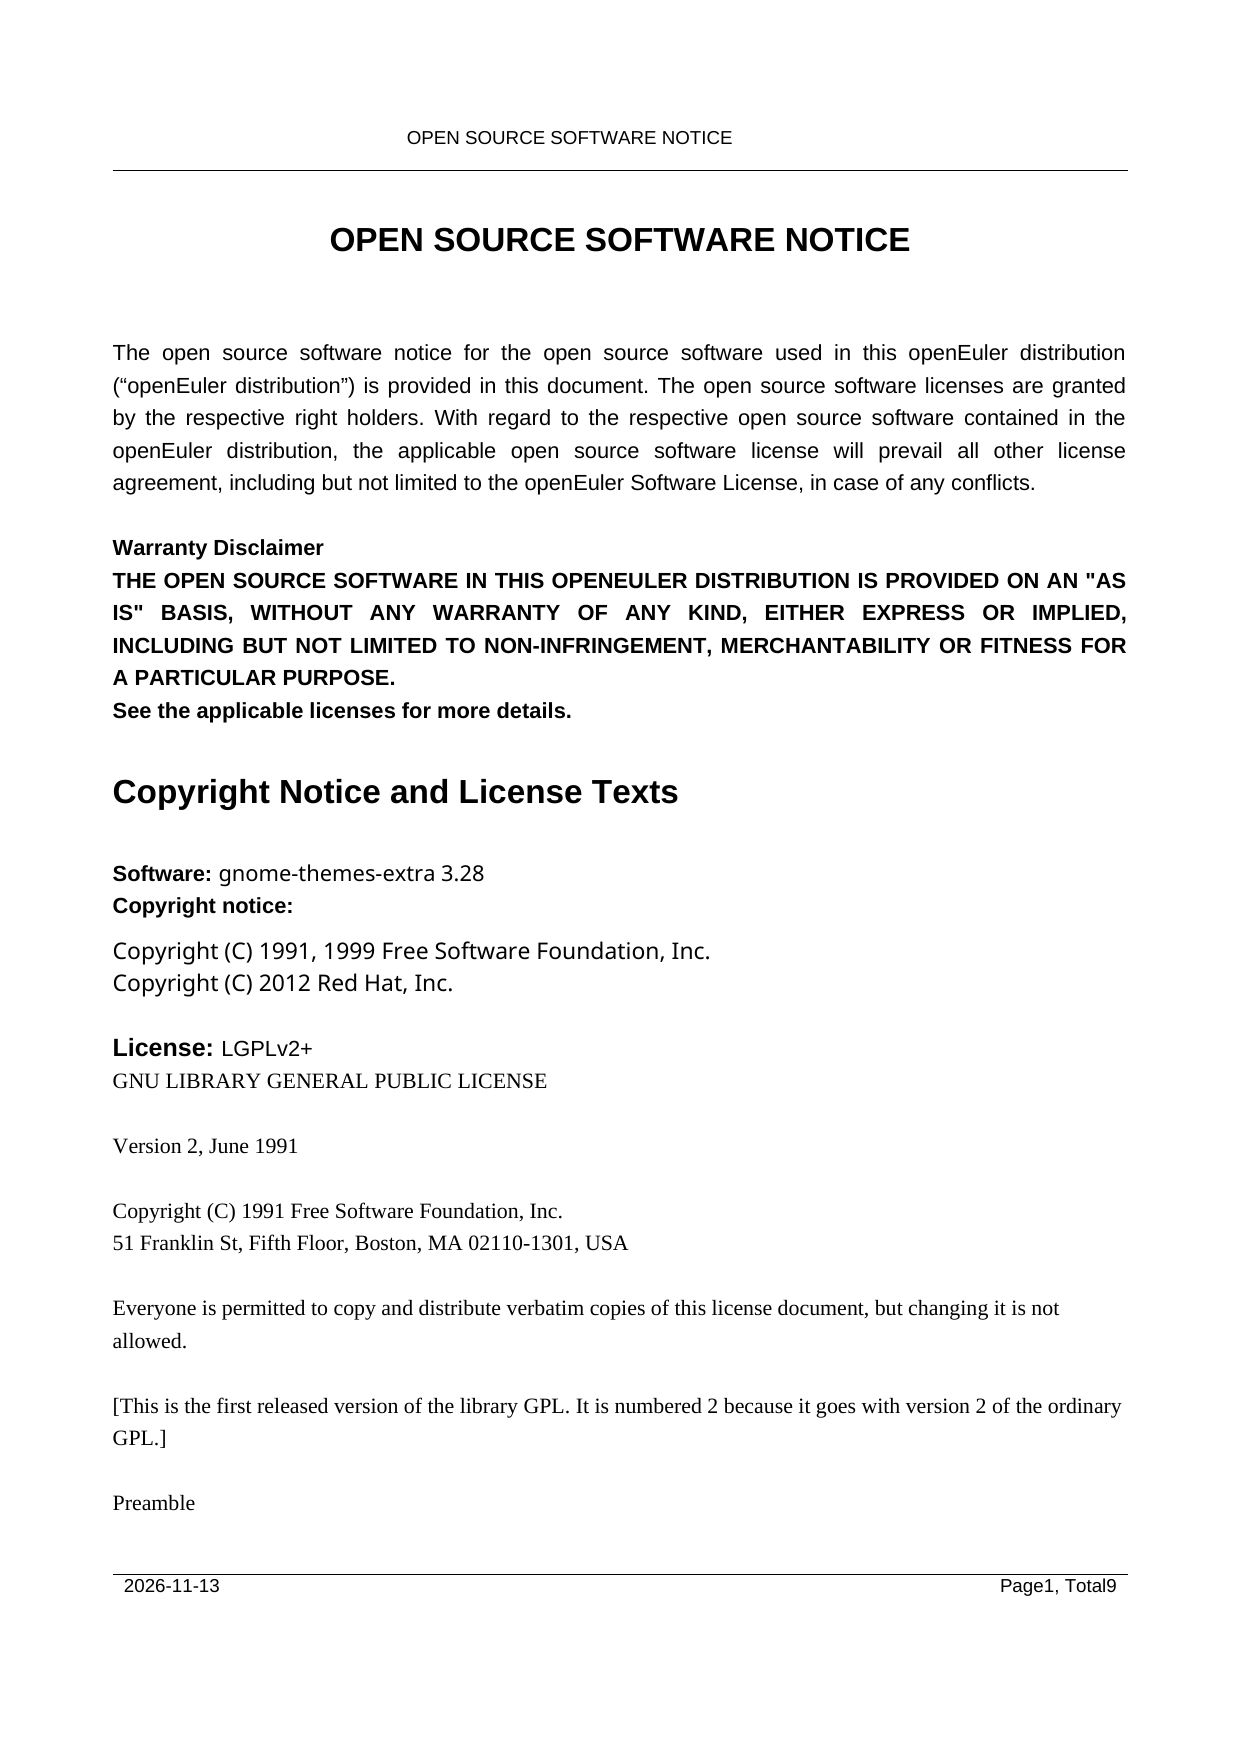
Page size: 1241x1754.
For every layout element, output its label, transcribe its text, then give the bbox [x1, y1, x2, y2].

text THE OPEN SOURCE SOFTWARE IN THIS OPENEULER DISTRIBUTION IS PROVIDED ON AN "AS IS" BASIS, WITHOUT ANY WARRANTY OF ANY KIND, EITHER EXPRESS OR IMPLIED, INCLUDING BUT NOT LIMITED TO NON-INFRINGEMENT, MERCHANTABILITY OR FITNESS FOR A PARTICULAR PURPOSE. See the applicable licenses for more details. [112, 564, 1128, 726]
text License: LGPLv2+ [112, 1031, 1128, 1064]
text Copyright (C) 1991, 1999 Free Software Foundation, Inc. Copyright (C) 2012 Red Hat, Inc. [112, 934, 1128, 1031]
title Software: gnome-themes-extra 3.28 [112, 856, 1128, 889]
text OPEN SOURCE SOFTWARE NOTICE [112, 206, 1128, 271]
text Copyright Notice and License Texts [112, 759, 1128, 824]
text Warranty Disclaimer [112, 531, 1128, 564]
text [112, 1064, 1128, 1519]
text Copyright notice: [112, 889, 1128, 921]
text The open source software notice for the open source software used in this openEuler distribution (“openEuler distribution”) is provided in this document. The open source software licenses are granted by the respective right holders. With regard to the respective open source software contained in the openEuler distribution, the applicable open source software license will prevail all other license agreement, including but not limited to the openEuler Software License, in case of any conflicts. [112, 336, 1128, 499]
